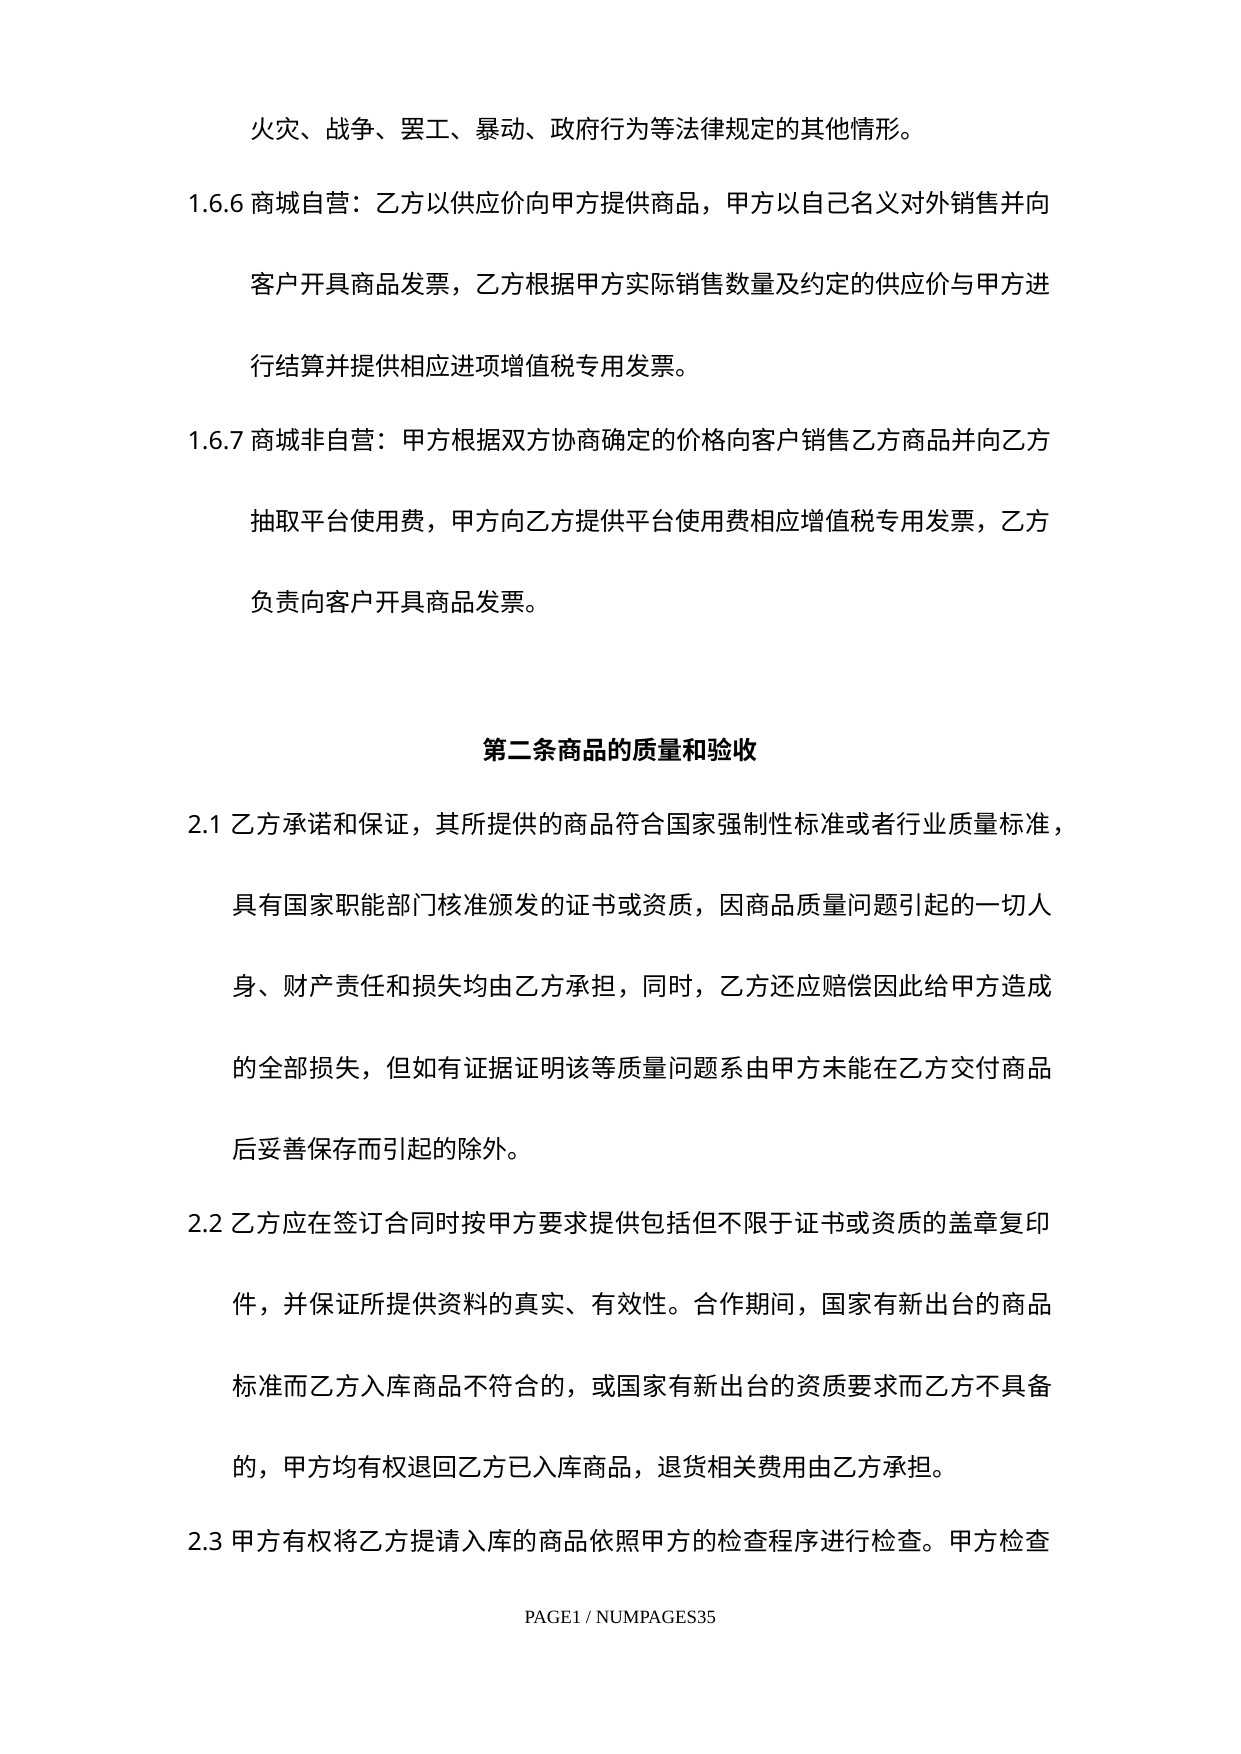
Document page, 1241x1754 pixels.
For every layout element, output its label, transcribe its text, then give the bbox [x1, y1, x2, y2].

text 2.1 乙方承诺和保证，其所提供的商品符合国家强制性标准或者行业质量标准，具有国家职能部门核准颁发的证书或资质，因商品质量问题引起的一切人身、财产责任和损失均由乙方承担，同时，乙方还应赔偿因此给甲方造成的全部损失，但如有证据证明该等质量问题系由甲方未能在乙方交付商品后妥善保存而引起的除外。 [187, 790, 1053, 1180]
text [187, 95, 1053, 160]
text 2.2 乙方应在签订合同时按甲方要求提供包括但不限于证书或资质的盖章复印件，并保证所提供资料的真实、有效性。合作期间，国家有新出台的商品标准而乙方入库商品不符合的，或国家有新出台的资质要求而乙方不具备的，甲方均有权退回乙方已入库商品，退货相关费用由乙方承担。 [187, 1189, 1053, 1498]
text 1.6.6 商城自营：乙方以供应价向甲方提供商品，甲方以自己名义对外销售并向客户开具商品发票，乙方根据甲方实际销售数量及约定的供应价与甲方进行结算并提供相应进项增值税专用发票。 [187, 169, 1053, 397]
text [187, 1507, 1053, 1572]
text 第二条商品的质量和验收 [187, 716, 1053, 781]
text 1.6.7 商城非自营：甲方根据双方协商确定的价格向客户销售乙方商品并向乙方抽取平台使用费，甲方向乙方提供平台使用费相应增值税专用发票，乙方负责向客户开具商品发票。 [187, 406, 1053, 633]
